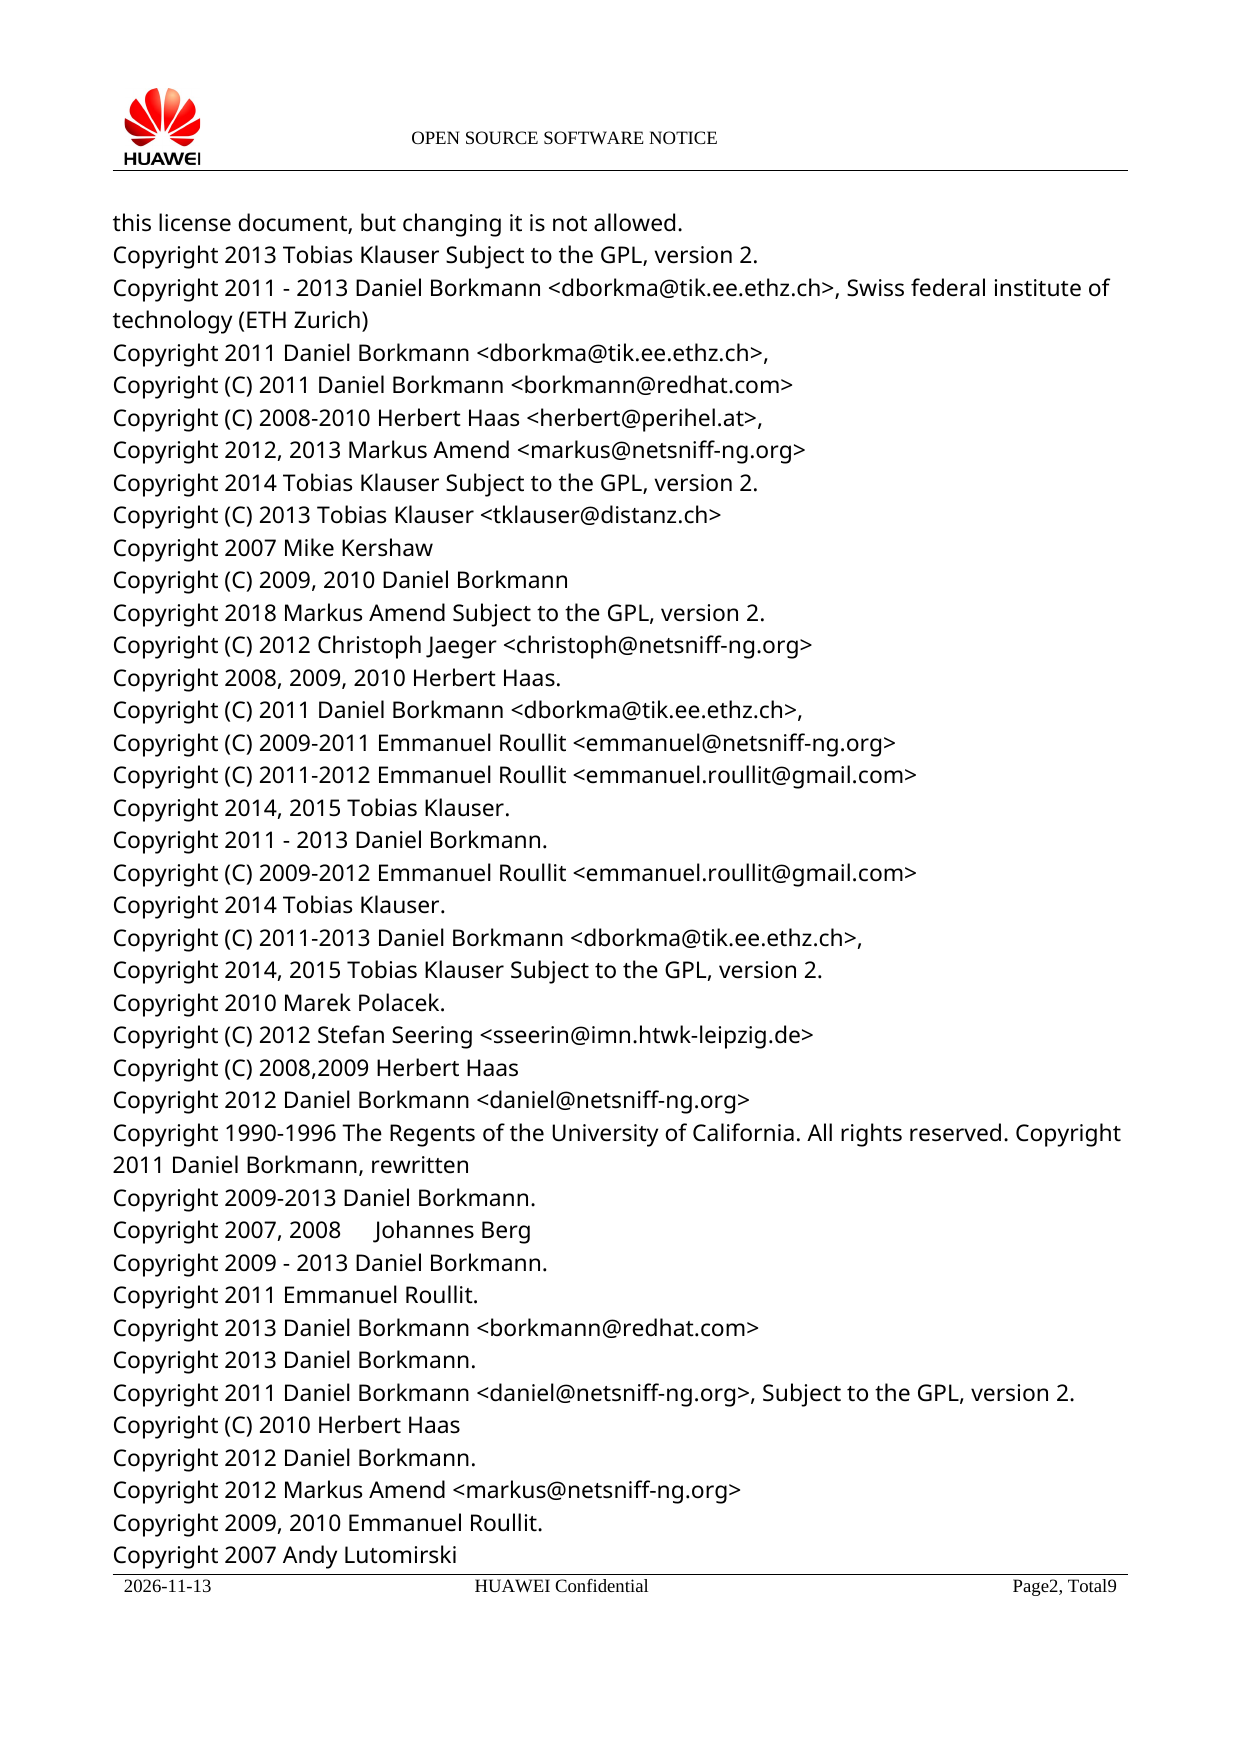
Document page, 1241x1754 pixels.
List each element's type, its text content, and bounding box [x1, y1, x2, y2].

picture [124, 88, 201, 165]
